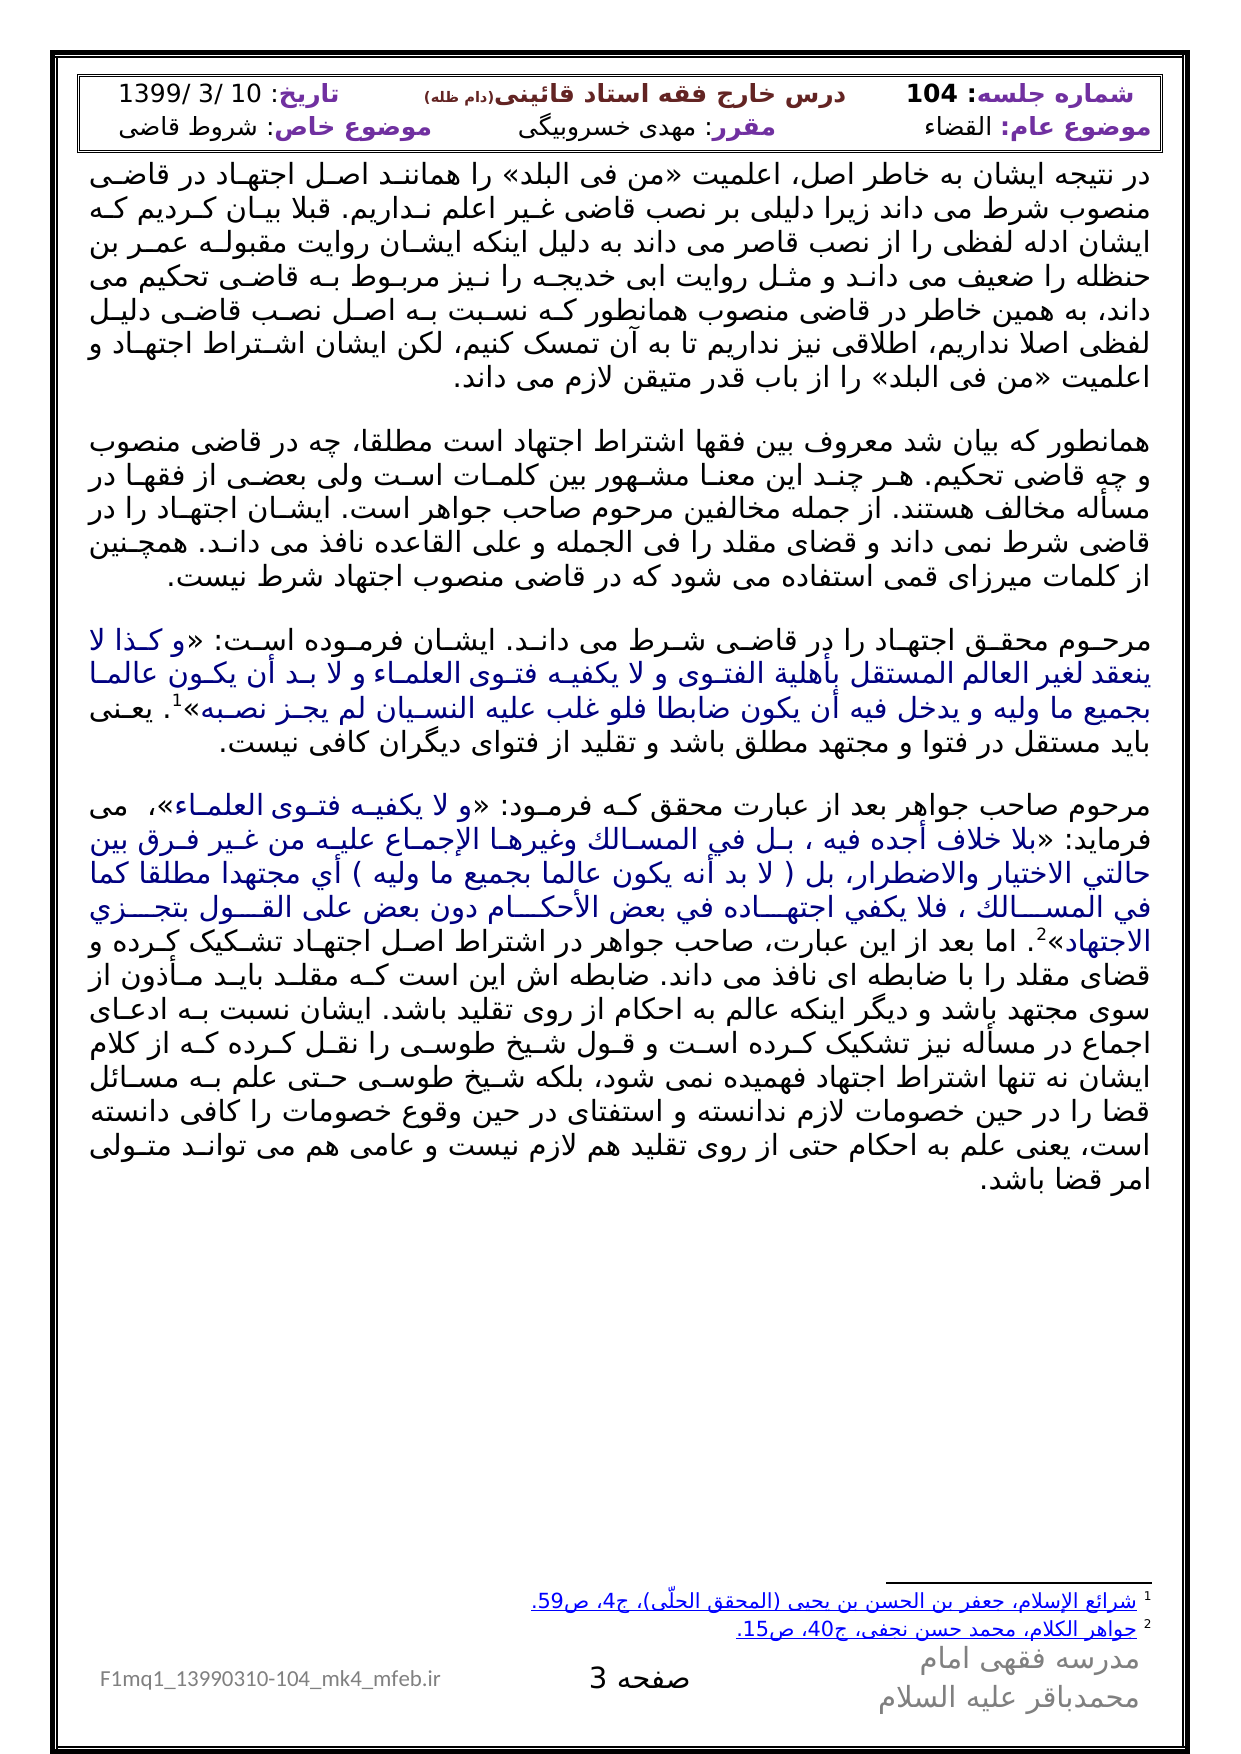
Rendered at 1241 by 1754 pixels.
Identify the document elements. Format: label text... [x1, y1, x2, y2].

text مرحوم محقق اجتهاد را در قاضی شرط می داند. ایشان فرموده است: «و كذا لا ينعقد لغير العالم المستقل بأهلية الفتوى و لا يكفيه فتوى العلماء و لا بد أن يكون عالما بجميع ما وليه و يدخل فيه أن يكون ضابطا فلو غلب عليه النسيان لم يجز نصبه». یعنی باید مستقل در فتوا و مجتهد مطلق باشد و تقلید از فتوای دیگران کافی نیست. [89, 691, 1152, 759]
text مرحوم محقق اجتهاد را در قاضی شرط می داند. ایشان فرموده است: «و كذا لا ينعقد لغير العالم المستقل بأهلية الفتوى و لا يكفيه فتوى العلماء و لا بد أن يكون عالما بجميع ما وليه و يدخل فيه أن يكون ضابطا فلو غلب عليه النسيان لم يجز نصبه». یعنی باید مستقل در فتوا و مجتهد مطلق باشد و تقلید از فتوای دیگران کافی نیست. [186, 623, 1152, 658]
text همانطور که بیان شد معروف بین فقها اشتراط اجتهاد است مطلقا، چه در قاضی منصوب و چه قاضی تحکیم. هر چند این معنا مشهور بین کلمات است ولی بعضی از فقها در مسأله مخالف هستند. از جمله مخالفین مرحوم صاحب جواهر است. ایشان اجتهاد را در قاضی شرط نمی داند و قضای مقلد را فی الجمله و علی القاعده نافذ می داند. همچنین از کلمات میرزای قمی استفاده می شود که در قاضی منصوب اجتهاد شرط نیست. [89, 424, 1152, 594]
text در نتیجه ایشان به خاطر اصل، اعلمیت «من فی البلد» را همانند اصل اجتهاد در قاضی منصوب شرط می داند زیرا دلیلی بر نصب قاضی غیر اعلم نداریم. قبلا بیان کردیم که ایشان ادله لفظی را از نصب قاصر می داند به دلیل اینکه ایشان روایت مقبوله عمر بن حنظله را ضعیف می داند و مثل روایت ابی خدیجه را نیز مربوط به قاضی تحکیم می داند، به همین خاطر در قاضی منصوب همانطور که نسبت به اصل نصب قاضی دلیل لفظی اصلا نداریم، اطلاقی نیز نداریم تا به آن تمسک کنیم، لکن ایشان اشتراط اجتهاد و اعلمیت «من فی البلد» را از باب قدر متیقن لازم می داند. [89, 157, 1152, 395]
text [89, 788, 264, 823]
text مرحوم صاحب جواهر بعد از عبارت محقق که فرمود: «و لا يكفيه فتوى العلماء»، می فرماید: «بلا خلاف أجده فيه ، بل في المسالك وغيرها الإجماع عليه من غير فرق بين حالتي الاختيار والاضطرار، بل ( لا بد أنه يكون عالما بجميع ما وليه ) أي مجتهدا مطلقا كما في المسالك ، فلا يكفي اجتهاده في بعض الأحكام دون بعض على القول بتجزي الاجتهاد». اما بعد از این عبارت، صاحب جواهر در اشتراط اصل اجتهاد تشکیک کرده و قضای مقلد را با ضابطه ای نافذ می داند. ضابطه اش این است که مقلد باید مأذون از سوی مجتهد باشد و دیگر اینکه عالم به احکام از روی تقلید باشد. ایشان نسبت به ادعای اجماع در مسأله نیز تشکیک کرده است و قول شیخ طوسی را نقل کرده که از کلام ایشان نه تنها اشتراط اجتهاد فهمیده نمی شود، بلکه شیخ طوسی حتی علم به مسائل قضا را در حین خصومات لازم ندانسته و استفتای در حین وقوع خصومات را کافی دانسته است، یعنی علم به احکام حتی از روی تقلید هم لازم نیست و عامی هم می تواند متولی امر قضا باشد. [89, 924, 1152, 1196]
text مرحوم صاحب جواهر بعد از عبارت محقق که فرمود: «و لا يكفيه فتوى العلماء»، می فرماید: «بلا خلاف أجده فيه ، بل في المسالك وغيرها الإجماع عليه من غير فرق بين حالتي الاختيار والاضطرار، بل ( لا بد أنه يكون عالما بجميع ما وليه ) أي مجتهدا مطلقا كما في المسالك ، فلا يكفي اجتهاده في بعض الأحكام دون بعض على القول بتجزي الاجتهاد». اما بعد از این عبارت، صاحب جواهر در اشتراط اصل اجتهاد تشکیک کرده و قضای مقلد را با ضابطه ای نافذ می داند. ضابطه اش این است که مقلد باید مأذون از سوی مجتهد باشد و دیگر اینکه عالم به احکام از روی تقلید باشد. ایشان نسبت به ادعای اجماع در مسأله نیز تشکیک کرده است و قول شیخ طوسی را نقل کرده که از کلام ایشان نه تنها اشتراط اجتهاد فهمیده نمی شود، بلکه شیخ طوسی حتی علم به مسائل قضا را در حین خصومات لازم ندانسته و استفتای در حین وقوع خصومات را کافی دانسته است، یعنی علم به احکام حتی از روی تقلید هم لازم نیست و عامی هم می تواند متولی امر قضا باشد. [271, 788, 1152, 857]
